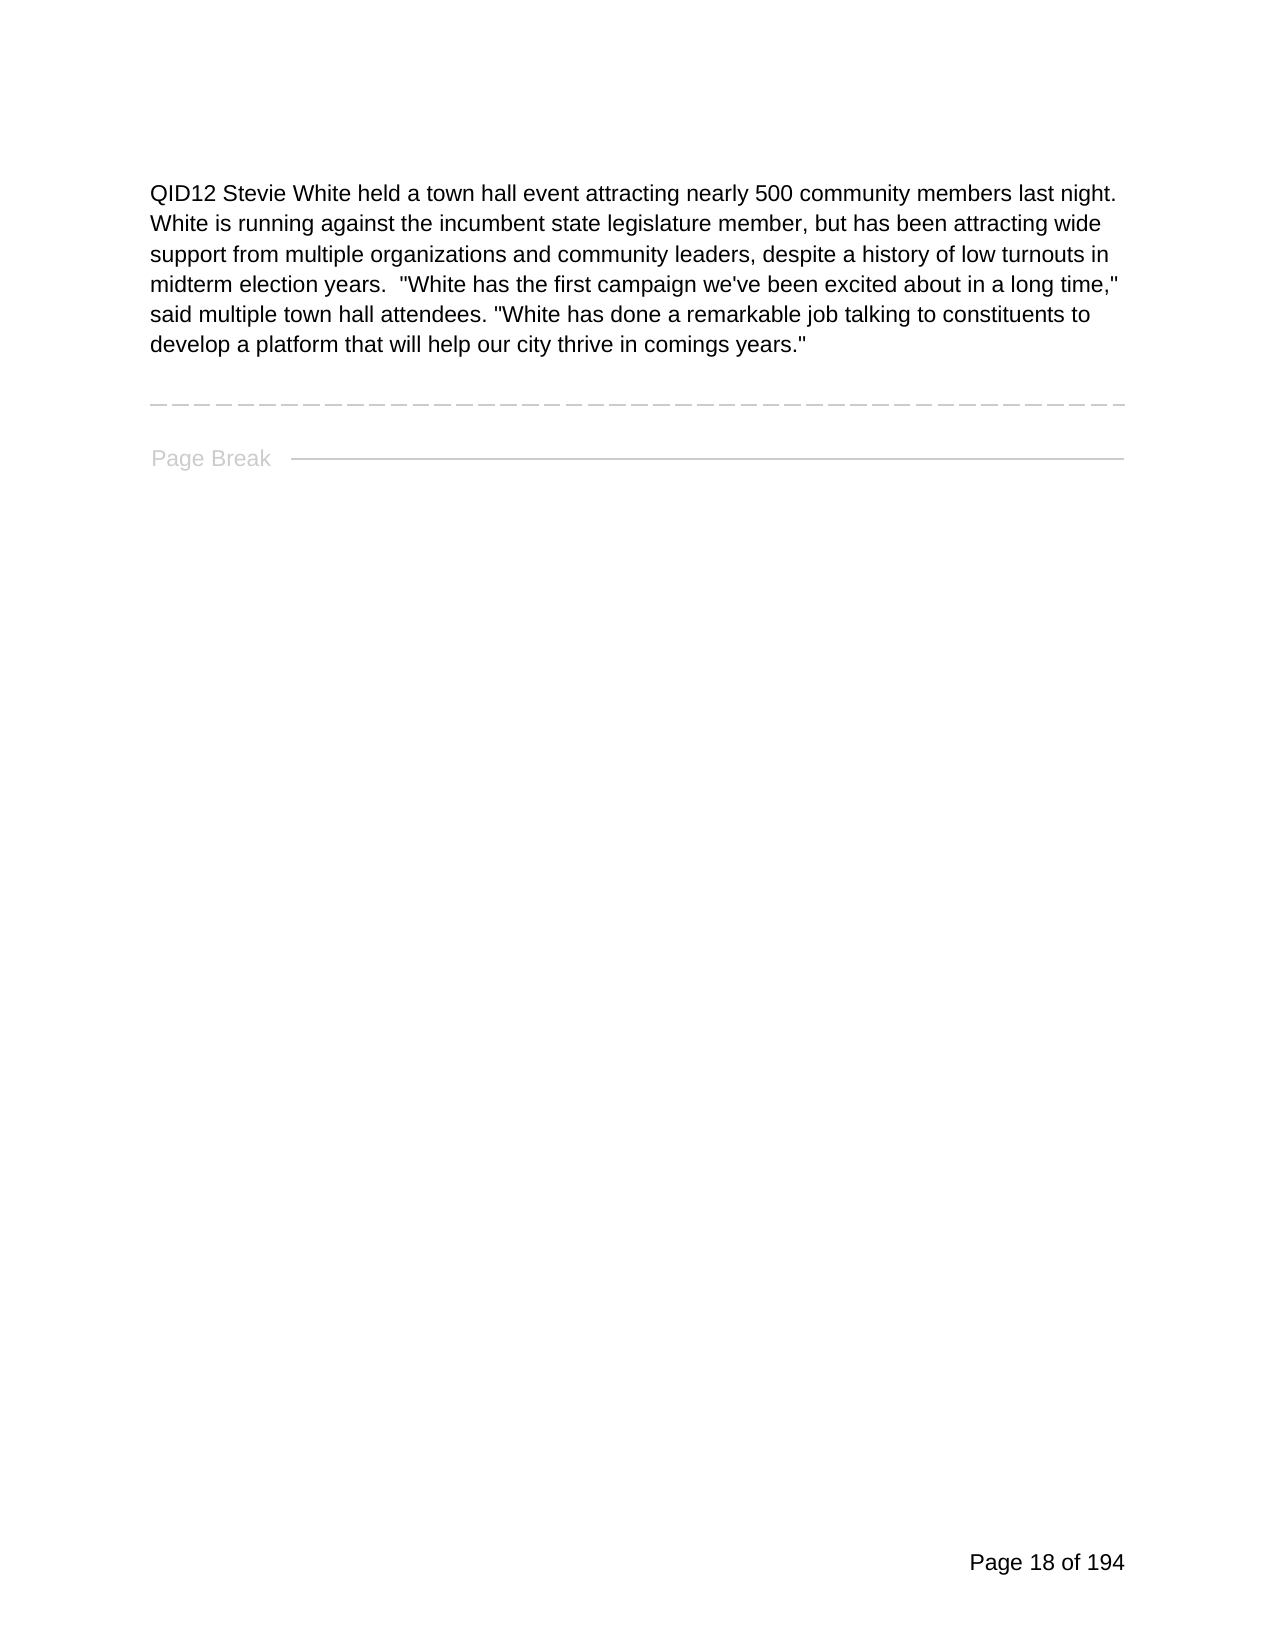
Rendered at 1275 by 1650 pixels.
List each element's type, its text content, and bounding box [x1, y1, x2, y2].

table_header [290, 445, 1125, 485]
table_header Page Break [150, 445, 290, 485]
text QID12 Stevie White held a town hall event attracting nearly 500 community members last night. White is running against the incumbent state legislature member, but has been attracting wide support from multiple organizations and community leaders, despite a history of low turnouts in midterm election years. "White has the first campaign we've been excited about in a long time," said multiple town hall attendees. "White has done a remarkable job talking to constituents to develop a platform that will help our city thrive in comings years." [150, 180, 1125, 358]
